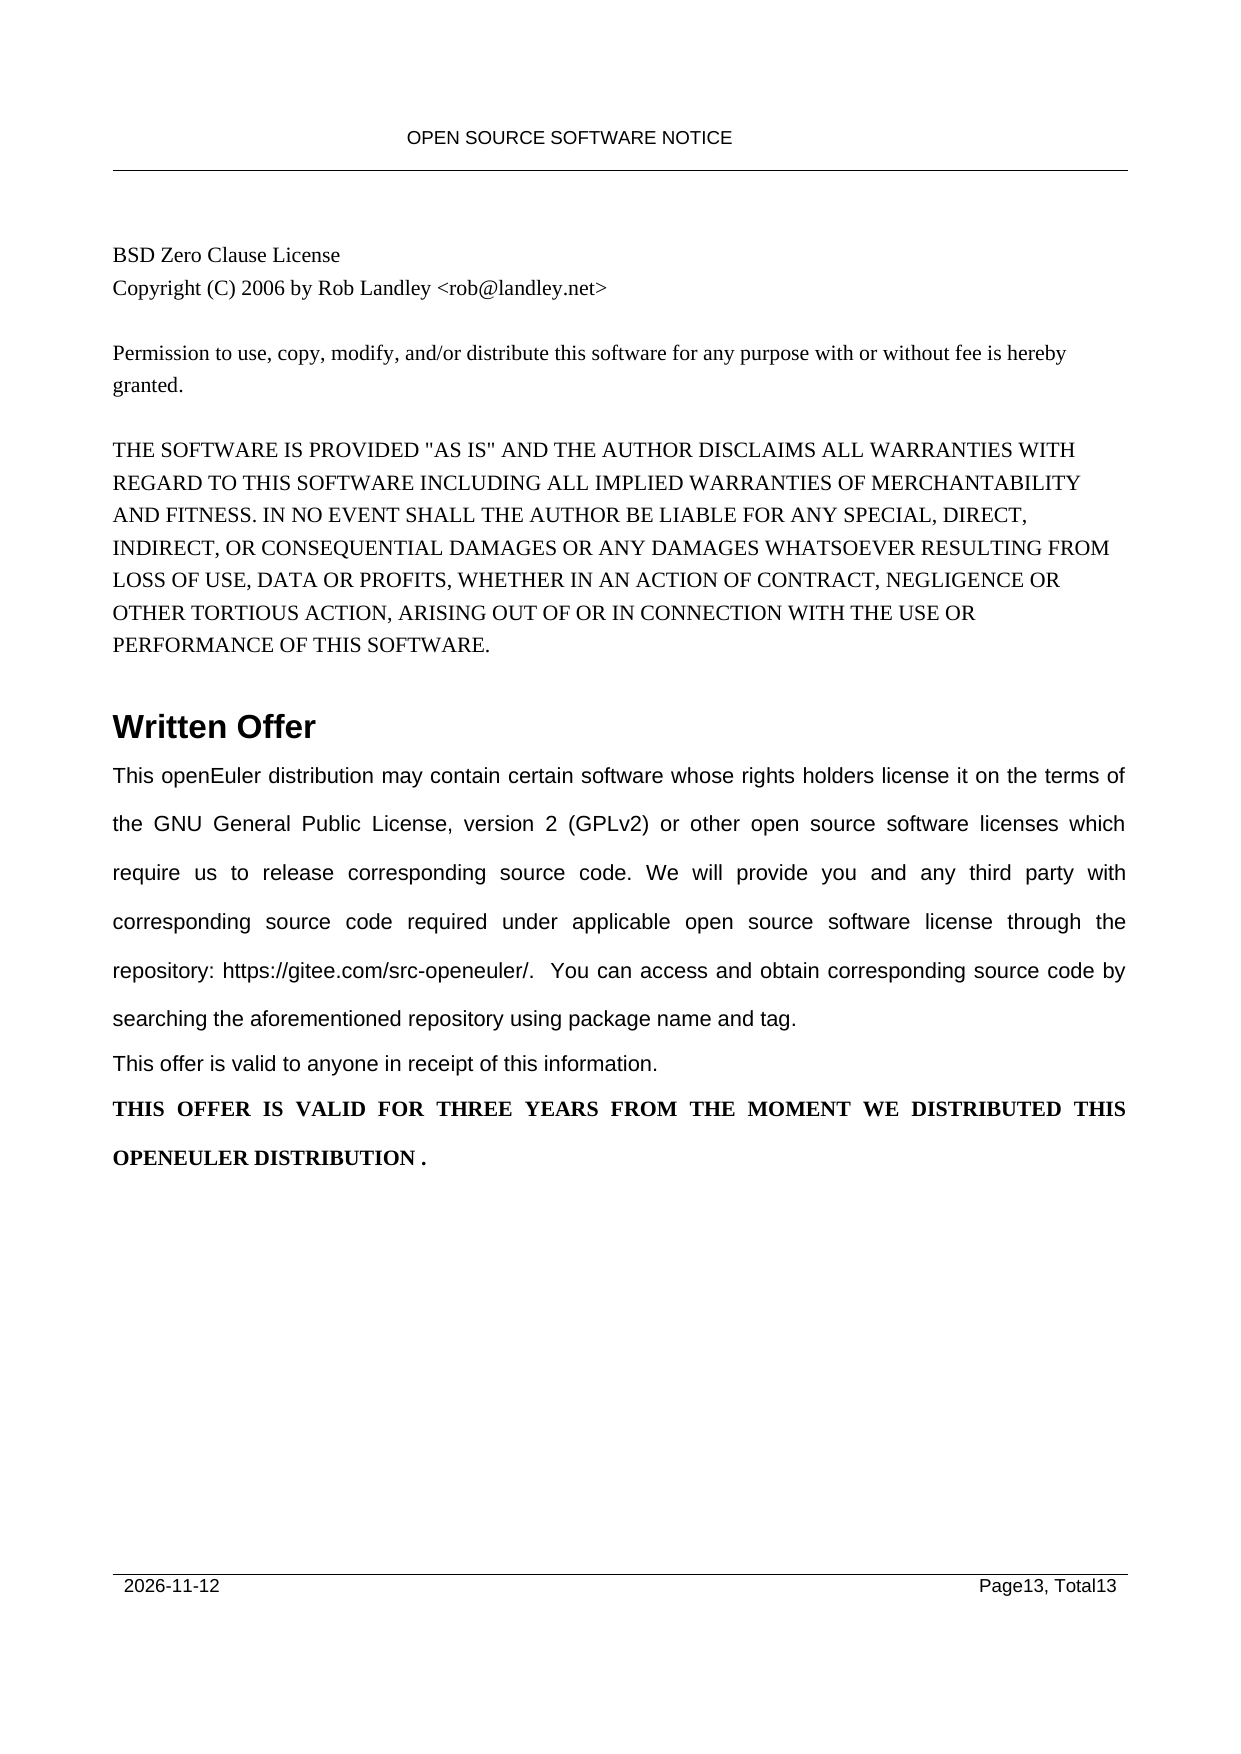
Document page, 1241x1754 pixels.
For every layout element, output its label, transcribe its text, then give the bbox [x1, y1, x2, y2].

text This openEuler distribution may contain certain software whose rights holders license it on the terms of the GNU General Public License, version 2 (GPLv2) or other open source software licenses which require us to release corresponding source code. We will provide you and any third party with corresponding source code required under applicable open source software license through the repository: https://gitee.com/src-openeuler/. You can access and obtain corresponding source code by searching the aforementioned repository using package name and tag. [112, 759, 1128, 1035]
text This offer is valid to anyone in receipt of this information. [112, 1048, 1128, 1080]
text THIS OFFER IS VALID FOR THREE YEARS FROM THE MOMENT WE DISTRIBUTED THIS OPENEULER DISTRIBUTION . [112, 1093, 1128, 1174]
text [112, 206, 1128, 694]
text Written Offer [112, 694, 1128, 759]
